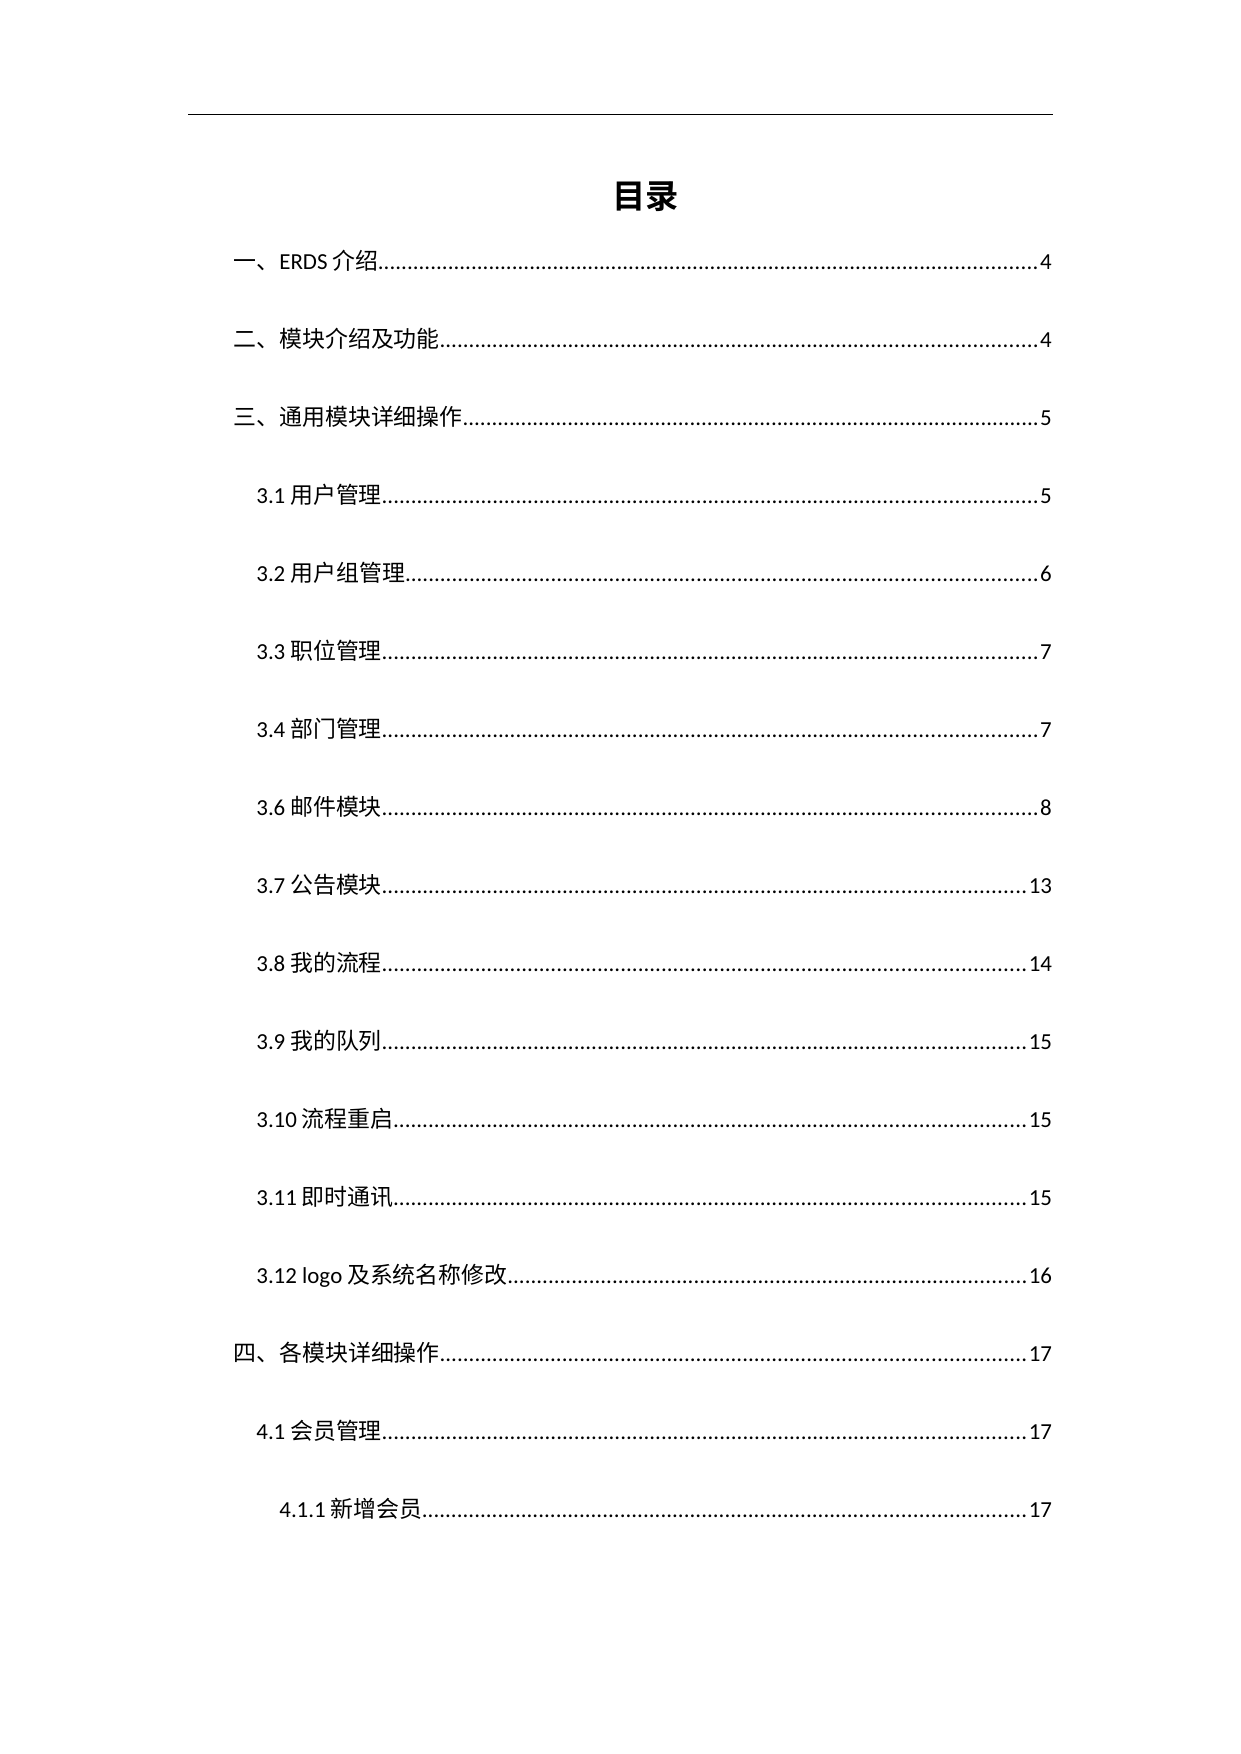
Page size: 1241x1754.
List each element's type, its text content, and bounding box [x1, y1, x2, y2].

text 二、模块介绍及功能 4 [187, 305, 1053, 370]
text 3.4部门管理 7 [210, 695, 1053, 760]
text 3.2 用户组管理 6 [210, 539, 1053, 604]
text 4.1会员管理 17 [210, 1397, 1053, 1462]
text 3.12 logo及系统名称修改 16 [210, 1241, 1053, 1306]
subtitle 目录 [187, 162, 1053, 227]
text 四、各模块详细操作 17 [187, 1319, 1053, 1384]
text 3.8我的流程 14 [210, 929, 1053, 994]
text 3.1用户管理 5 [210, 461, 1053, 526]
text 3.3职位管理 7 [210, 617, 1053, 682]
text 三、通用模块详细操作 5 [187, 383, 1053, 448]
text 3.6邮件模块 8 [210, 773, 1053, 838]
text 4.1.1新增会员 17 [233, 1475, 1053, 1540]
text 一、ERDS介绍 4 [187, 227, 1053, 292]
text 3.9我的队列 15 [210, 1007, 1053, 1072]
text 3.7公告模块 13 [210, 851, 1053, 916]
text 3.10流程重启 15 [210, 1085, 1053, 1150]
text 3.11即时通讯 15 [210, 1163, 1053, 1228]
